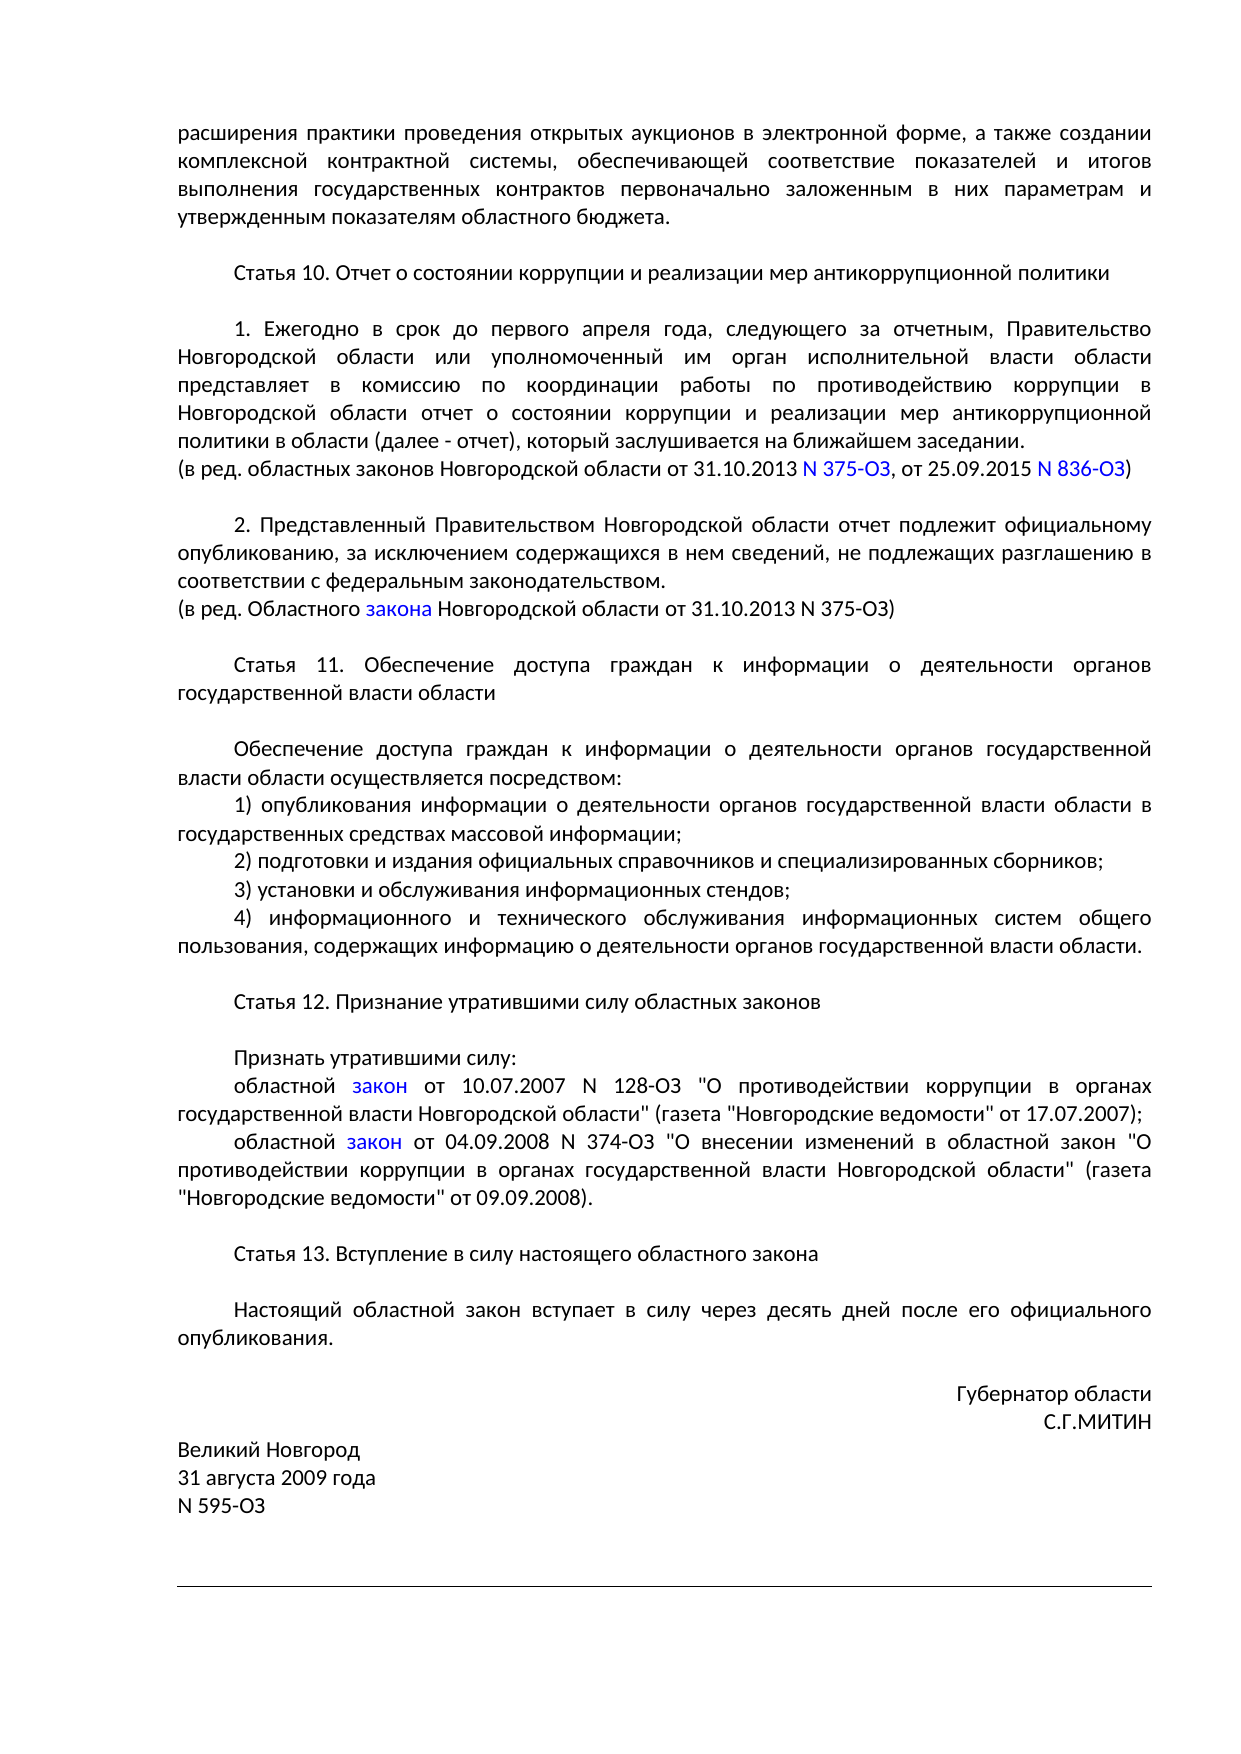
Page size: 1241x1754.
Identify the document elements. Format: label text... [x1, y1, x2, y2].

text Признать утратившими силу: [177, 1043, 1152, 1071]
text (в ред. областных законов Новгородской области от 31.10.2013 N 375-ОЗ, от 25.09.2015 N 836-ОЗ) [177, 454, 1152, 482]
text областной закон от 10.07.2007 N 128-ОЗ "О противодействии коррупции в органах государственной власти Новгородской области" (газета "Новгородские ведомости" от 17.07.2007); [177, 1071, 1152, 1127]
text 31 августа 2009 года [177, 1463, 1152, 1491]
text областной закон от 04.09.2008 N 374-ОЗ "О внесении изменений в областной закон "О противодействии коррупции в органах государственной власти Новгородской области" (газета "Новгородские ведомости" от 09.09.2008). [177, 1127, 1152, 1211]
text С.Г.МИТИН [177, 1407, 1152, 1435]
text 2) подготовки и издания официальных справочников и специализированных сборников; [177, 847, 1152, 875]
text N 595-ОЗ [177, 1491, 1152, 1519]
text Статья 13. Вступление в силу настоящего областного закона [177, 1239, 1152, 1267]
text Великий Новгород [177, 1435, 1152, 1463]
text 2. Представленный Правительством Новгородской области отчет подлежит официальному опубликованию, за исключением содержащихся в нем сведений, не подлежащих разглашению в соответствии с федеральным законодательством. [177, 510, 1152, 594]
text Обеспечение доступа граждан к информации о деятельности органов государственной власти области осуществляется посредством: [177, 734, 1152, 791]
text 4) информационного и технического обслуживания информационных систем общего пользования, содержащих информацию о деятельности органов государственной власти области. [177, 903, 1152, 959]
text Настоящий областной закон вступает в силу через десять дней после его официального опубликования. [177, 1295, 1152, 1351]
text 1) опубликования информации о деятельности органов государственной власти области в государственных средствах массовой информации; [177, 791, 1152, 847]
text (в ред. Областного закона Новгородской области от 31.10.2013 N 375-ОЗ) [177, 594, 1152, 622]
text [177, 118, 1152, 230]
text 1. Ежегодно в срок до первого апреля года, следующего за отчетным, Правительство Новгородской области или уполномоченный им орган исполнительной власти области представляет в комиссию по координации работы по противодействию коррупции в Новгородской области отчет о состоянии коррупции и реализации мер антикоррупционной политики в области (далее - отчет), который заслушивается на ближайшем заседании. [177, 314, 1152, 454]
text Статья 11. Обеспечение доступа граждан к информации о деятельности органов государственной власти области [177, 651, 1152, 707]
text Статья 12. Признание утратившими силу областных законов [177, 987, 1152, 1015]
text Губернатор области [177, 1379, 1152, 1407]
text Статья 10. Отчет о состоянии коррупции и реализации мер антикоррупционной политики [177, 258, 1152, 286]
text 3) установки и обслуживания информационных стендов; [177, 875, 1152, 903]
